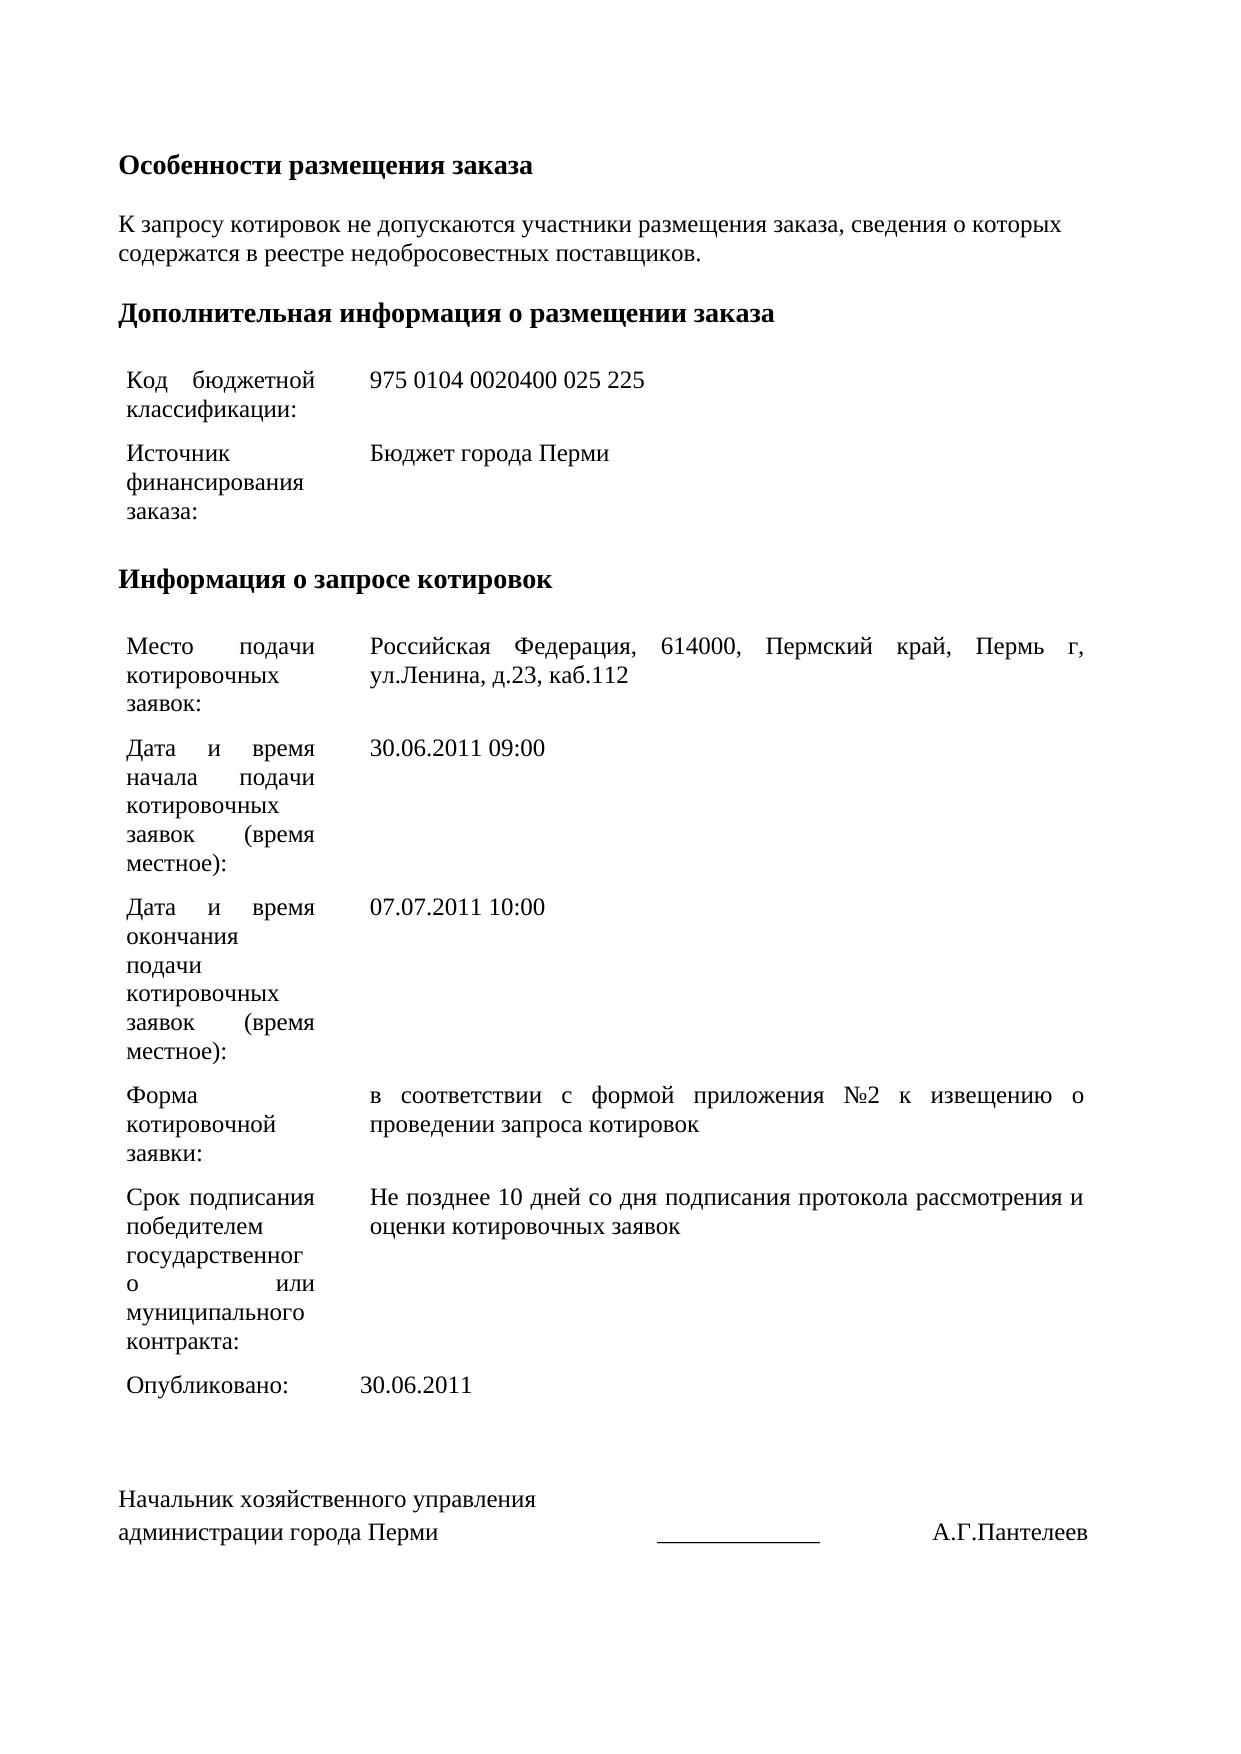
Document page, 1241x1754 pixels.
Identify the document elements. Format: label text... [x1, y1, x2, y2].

text администрации города Перми _____________ А.Г.Пантелеев [118, 1517, 1092, 1546]
table_header Место подачи котировочных заявок: [118, 623, 362, 725]
text Информация о запросе котировок [118, 562, 1092, 594]
text К запросу котировок не допускаются участники размещения заказа, сведения о которых содержатся в реестре недобросовестных поставщиков. [118, 209, 1092, 267]
text Начальник хозяйственного управления [118, 1484, 1092, 1513]
text Дополнительная информация о размещении заказа [118, 296, 1092, 328]
table_cell Срок подписания победителем государственного или муниципального контракта: [118, 1175, 362, 1363]
table_header Российская Федерация, 614000, Пермский край, Пермь г, ул.Ленина, д.23, каб.112 [362, 623, 1092, 725]
table_cell в соответствии с формой приложения №2 к извещению о проведении запроса котировок [362, 1073, 1092, 1174]
table_cell Форма котировочной заявки: [118, 1073, 362, 1174]
table_cell 30.06.2011 [360, 1363, 1085, 1431]
table_cell 30.06.2011 09:00 [362, 725, 1092, 884]
table_cell Источник финансирования заказа: [118, 431, 362, 532]
table_cell Не позднее 10 дней со дня подписания протокола рассмотрения и оценки котировочных заявок [362, 1175, 1092, 1363]
table_cell 07.07.2011 10:00 [362, 885, 1092, 1073]
table_header 975 0104 0020400 025 225 [362, 358, 1092, 431]
table_cell Дата и время начала подачи котировочных заявок (время местное): [118, 725, 362, 884]
table_cell Дата и время окончания подачи котировочных заявок (время местное): [118, 885, 362, 1073]
table_cell Опубликовано: [118, 1363, 360, 1431]
table_cell Бюджет города Перми [362, 431, 1092, 532]
text Особенности размещения заказа [118, 148, 1092, 180]
table_header Код бюджетной классификации: [118, 358, 362, 431]
